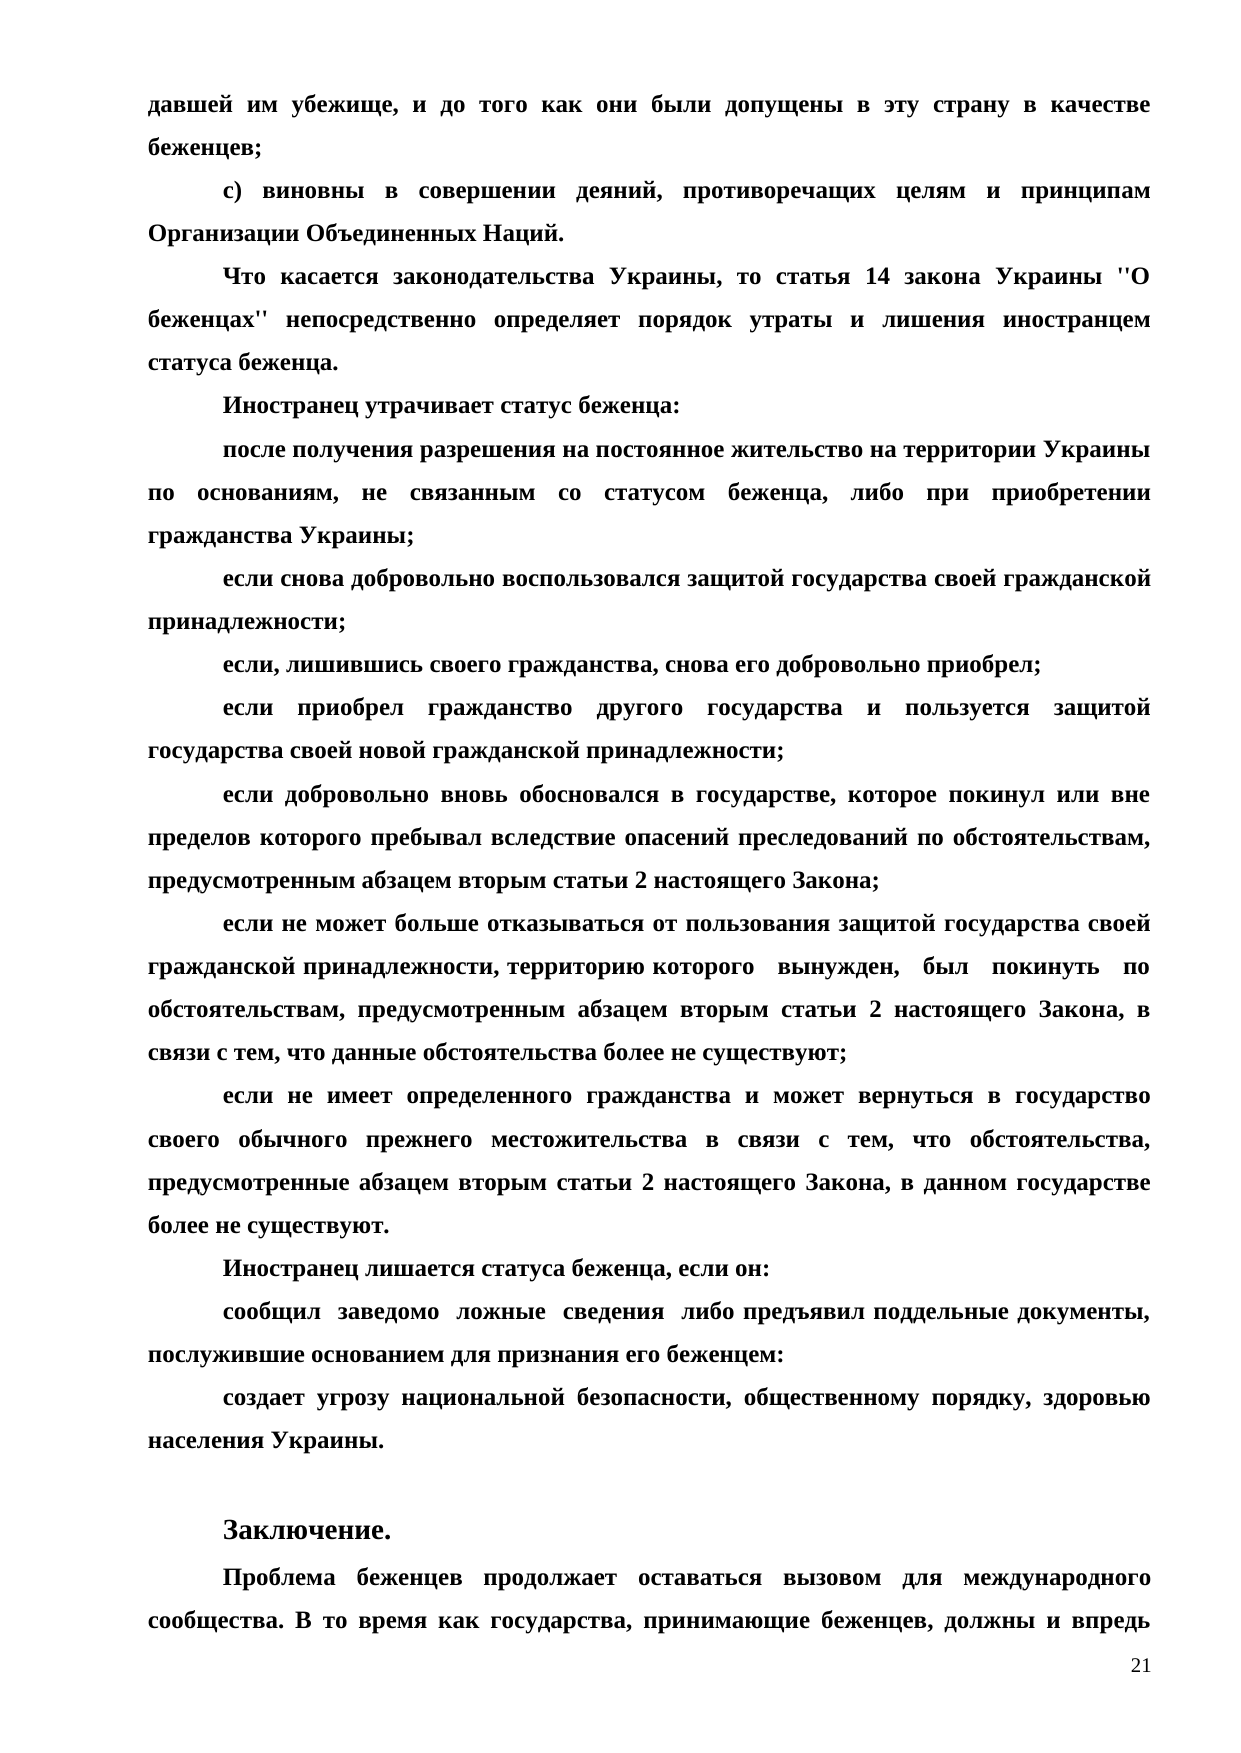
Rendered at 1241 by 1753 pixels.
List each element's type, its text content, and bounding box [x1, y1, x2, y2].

text если добровольно вновь обосновался в государстве, которое покинул или вне пределов которого пребывал вследствие опасений преследований по обстоятельствам, предусмотренным абзацем вторым статьи 2 настоящего Закона; [148, 779, 1152, 894]
text если снова добровольно воспользовался защитой государства своей гражданской принадлежности; [148, 563, 1152, 635]
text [148, 89, 1152, 161]
text Что касается законодательства Украины, то статья 14 закона Украины ''О беженцах'' непосредственно определяет порядок утраты и лишения иностранцем статуса беженца. [148, 261, 1152, 376]
text Иностранец лишается статуса беженца, если он: [148, 1253, 1152, 1282]
text если не может больше отказываться от пользования защитой государства своей гражданской принадлежности, территорию которого вынужден, был покинуть по обстоятельствам, предусмотренным абзацем вторым статьи 2 настоящего Закона, в связи с тем, что данные обстоятельства более не существуют; [148, 908, 1152, 1066]
text создает угрозу национальной безопасности, общественному порядку, здоровью населения Украины. [148, 1382, 1152, 1454]
text если, лишившись своего гражданства, снова его добровольно приобрел; [148, 649, 1152, 678]
text после получения разрешения на постоянное жительство на территории Украины по основаниям, не связанным со статусом беженца, либо при приобретении гражданства Украины; [148, 434, 1152, 549]
text Иностранец утрачивает статус беженца: [148, 391, 1152, 419]
text с) виновны в совершении деяний, противоречащих целям и принципам Организации Объединенных Наций. [148, 175, 1152, 247]
text если приобрел гражданство другого государства и пользуется защитой государства своей новой гражданской принадлежности; [148, 692, 1152, 764]
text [148, 1562, 1152, 1634]
text сообщил заведомо ложные сведения либо предъявил поддельные документы, послужившие основанием для признания его беженцем: [148, 1296, 1152, 1368]
text если не имеет определенного гражданства и может вернуться в государство своего обычного прежнего местожительства в связи с тем, что обстоятельства, предусмотренные абзацем вторым статьи 2 настоящего Закона, в данном государстве более не существуют. [148, 1081, 1152, 1239]
text Заключение. [148, 1512, 1152, 1545]
